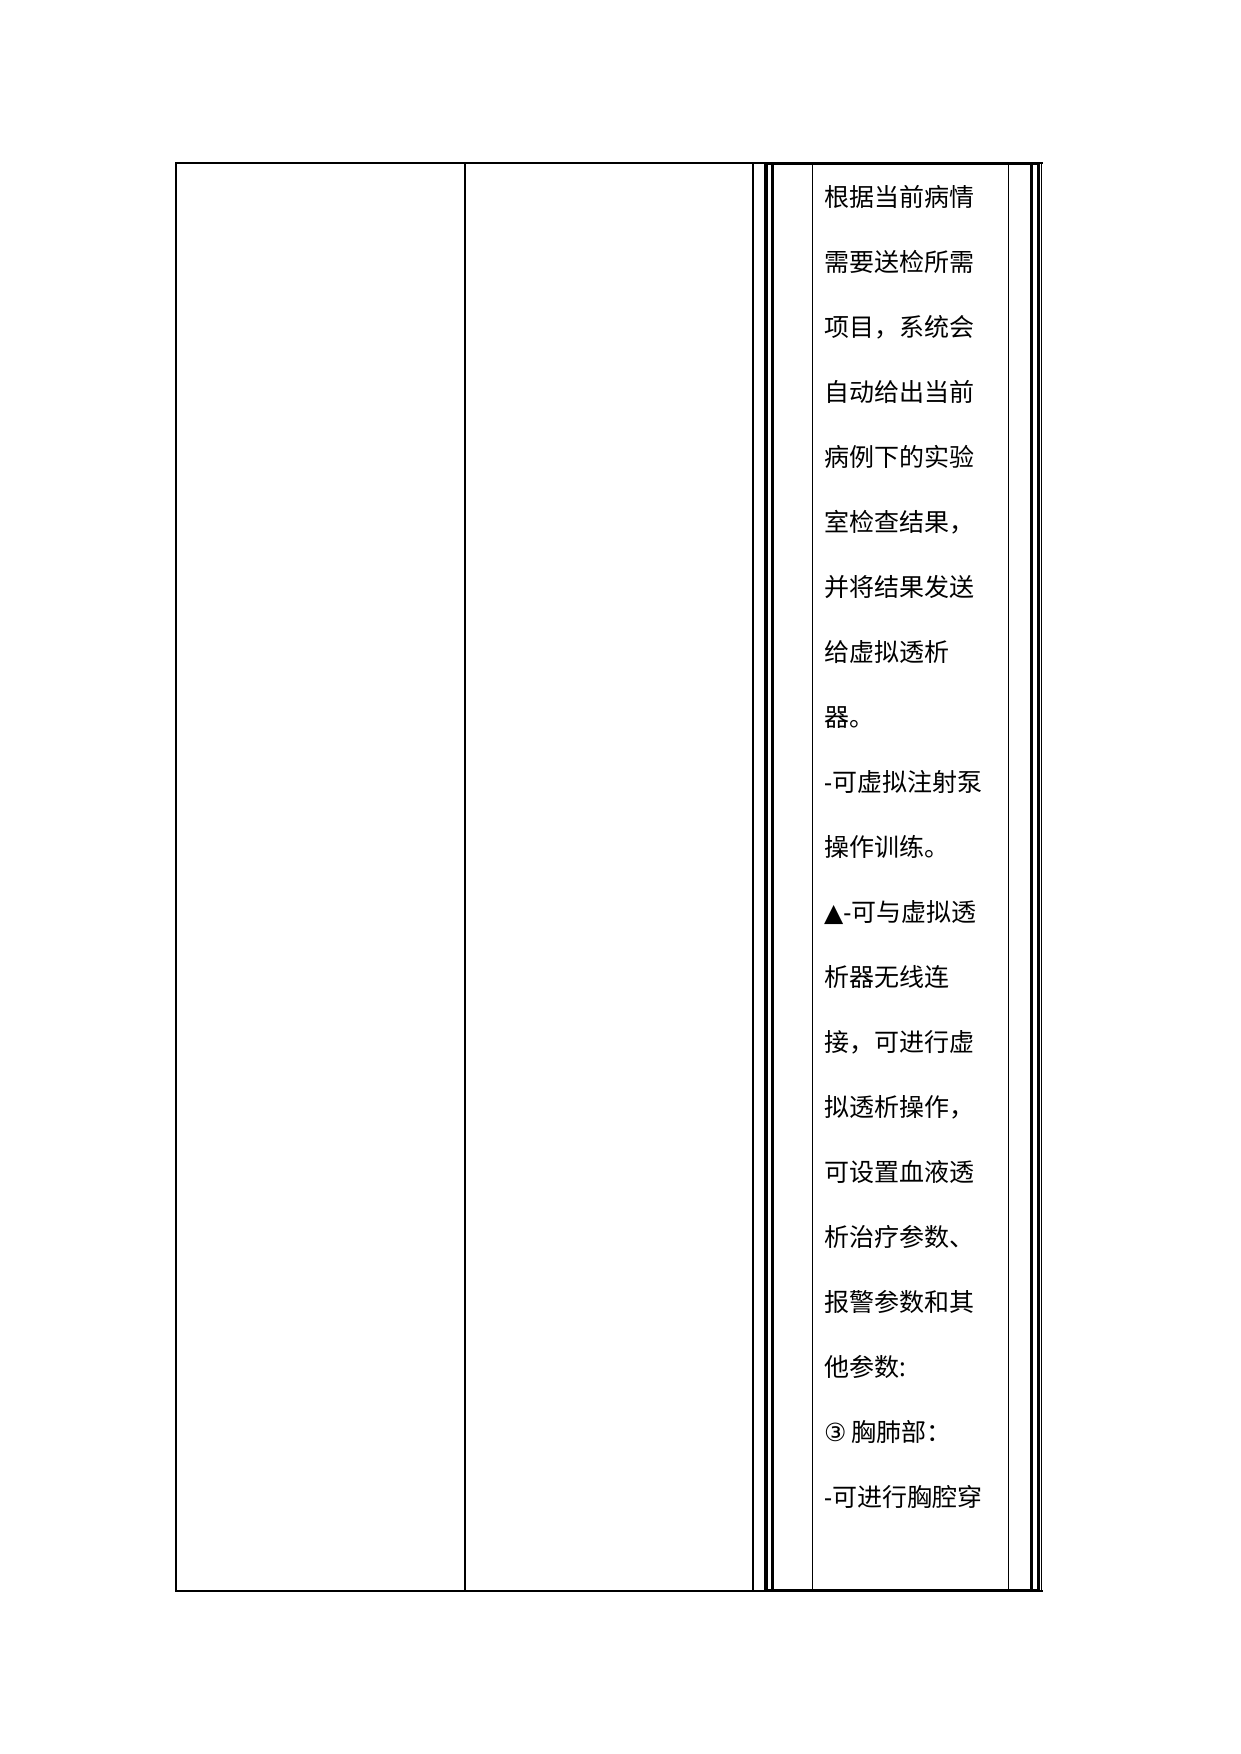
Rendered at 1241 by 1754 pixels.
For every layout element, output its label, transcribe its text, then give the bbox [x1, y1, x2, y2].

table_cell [813, 165, 1008, 1589]
table_cell [466, 164, 752, 1590]
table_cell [754, 164, 764, 1590]
table_cell 1 [177, 164, 464, 1590]
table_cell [774, 165, 812, 1589]
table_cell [1033, 165, 1037, 1589]
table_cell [1009, 165, 1030, 1589]
